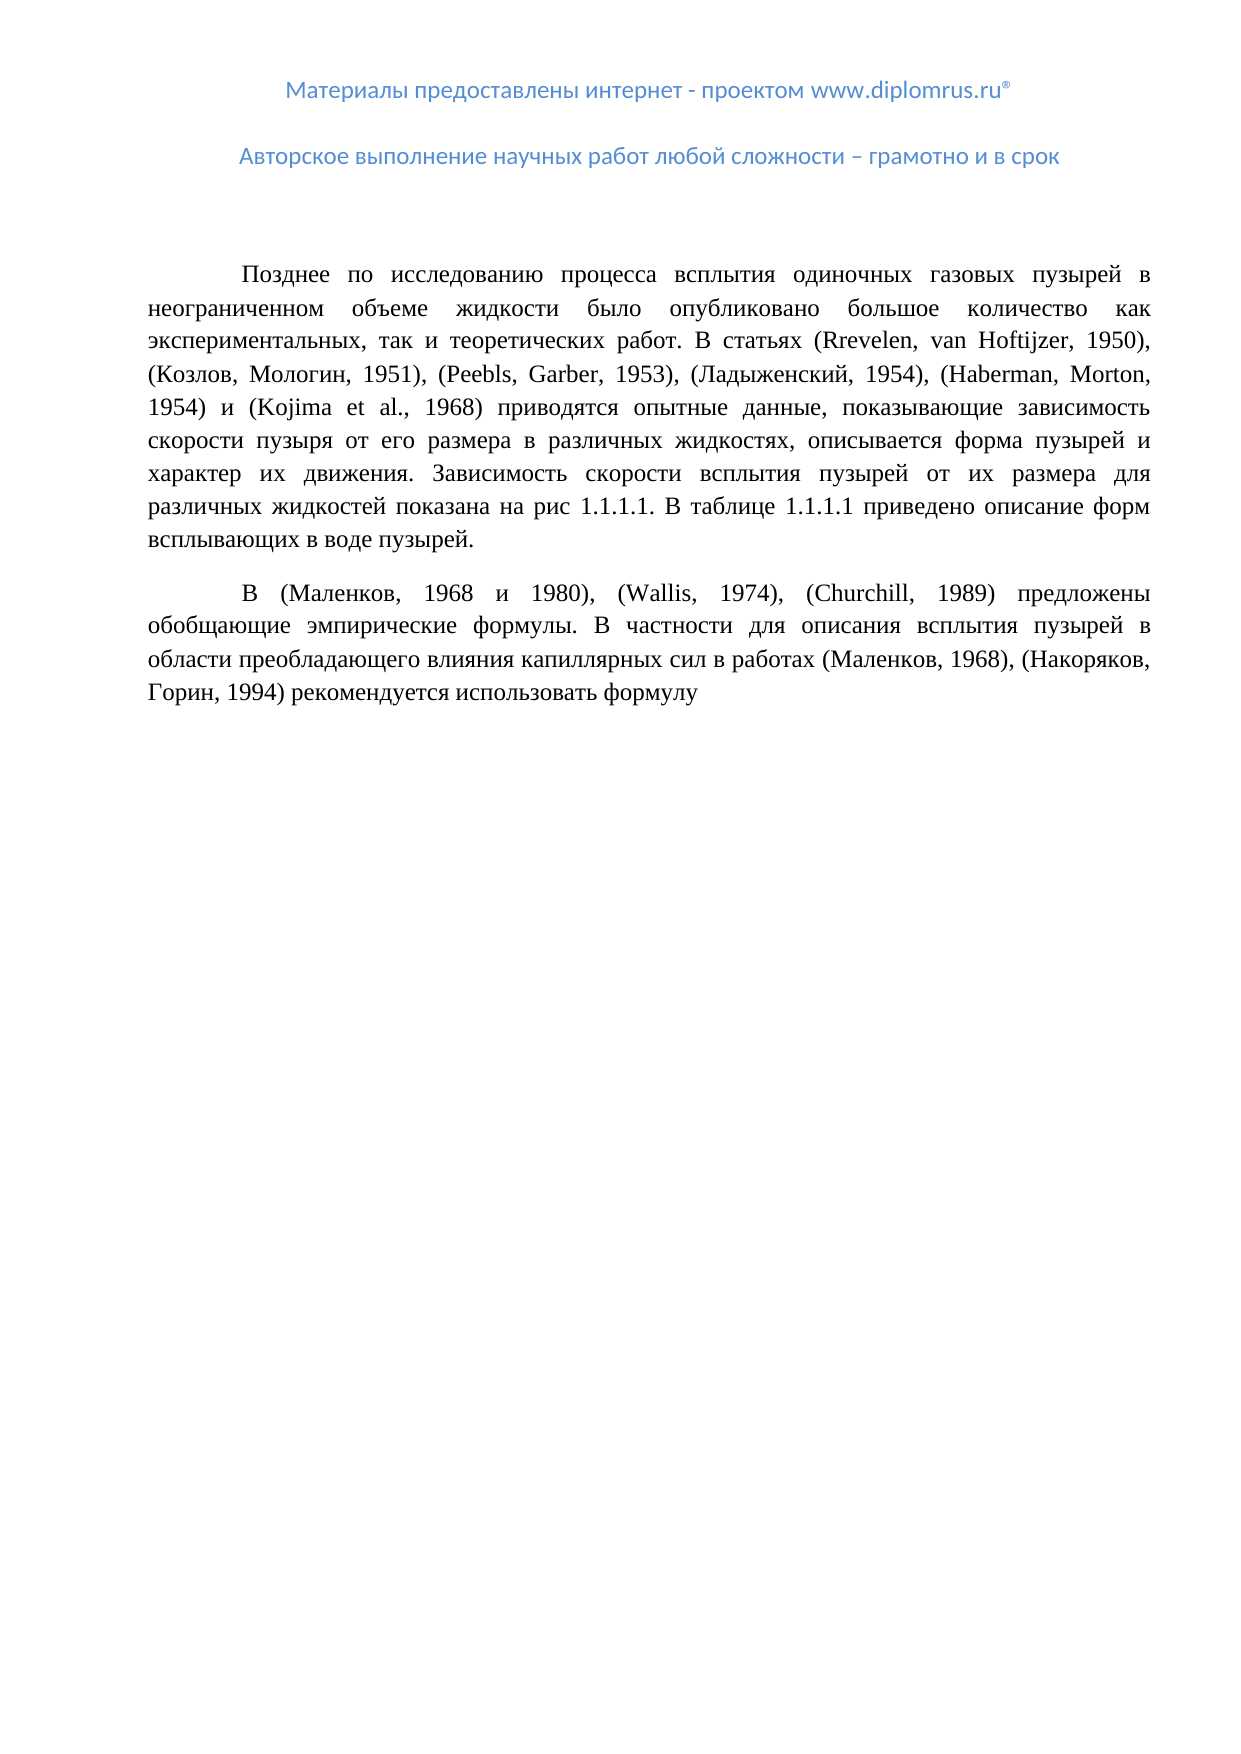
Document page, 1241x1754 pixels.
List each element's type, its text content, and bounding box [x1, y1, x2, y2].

text Позднее по исследованию процесса всплытия одиночных газовых пузырей в неограниченном объеме жидкости было опубликовано большое количество как экспериментальных, так и теоретических работ. В статьях (Rrevelen, van Hoftijzer, 1950), (Козлов, Мологин, 1951), (Peebls, Garber, 1953), (Ладыженский, 1954), (Haberman, Morton, 1954) и (Kojima et al., 1968) приводятся опытные данные, показывающие зависимость скорости пузыря от его размера в различных жидкостях, описывается форма пузырей и характер их движения. Зависимость скорости всплытия пузырей от их размера для различных жидкостей показана на рис 1.1.1.1. В таблице 1.1.1.1 приведено описание форм всплывающих в воде пузырей. [148, 259, 1152, 552]
text В (Маленков, 1968 и 1980), (Wallis, 1974), (Churchill, 1989) предложены обобщающие эмпирические формулы. В частности для описания всплытия пузырей в области преобладающего влияния капиллярных сил в работах (Маленков, 1968), (Накоряков, Горин, 1994) рекомендуется использовать формулу [148, 578, 1152, 705]
